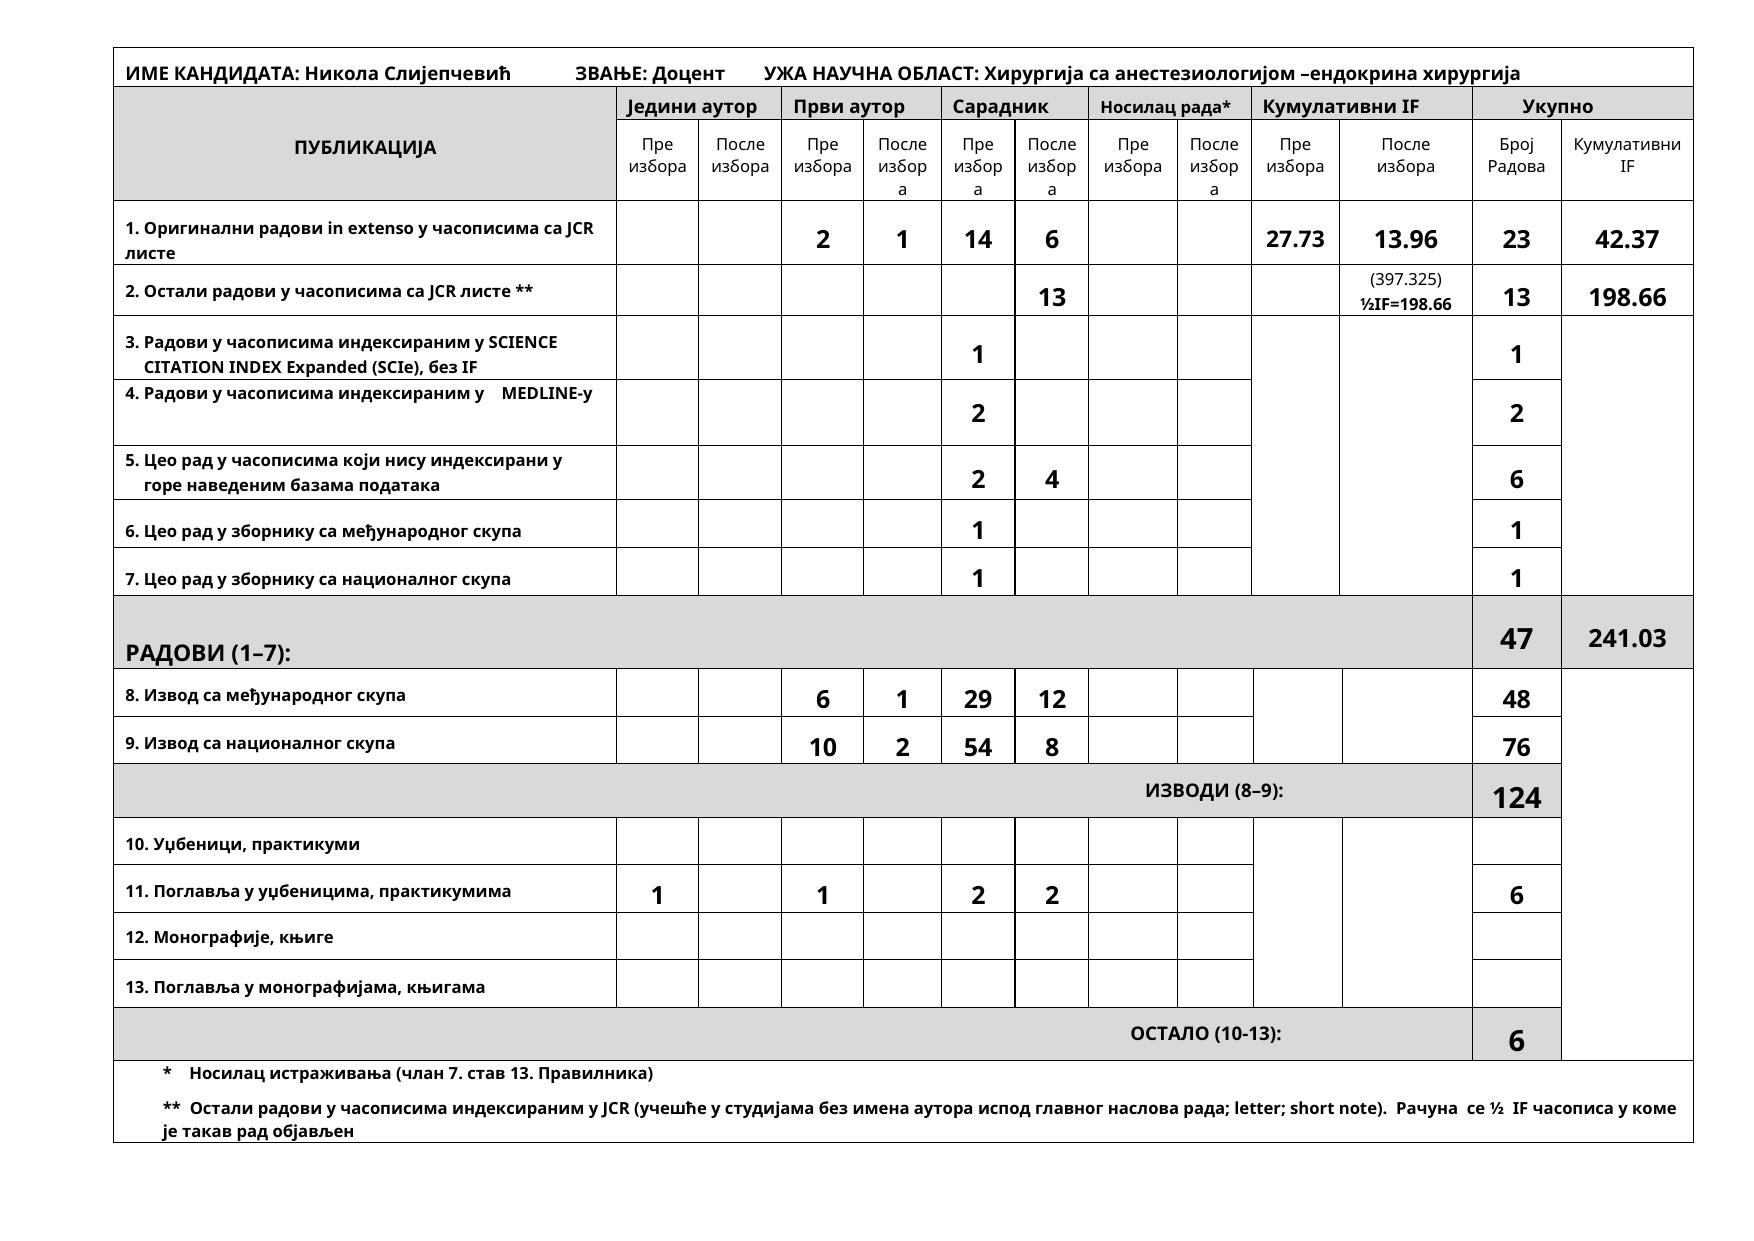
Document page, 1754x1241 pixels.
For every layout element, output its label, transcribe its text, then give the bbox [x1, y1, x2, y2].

table_cell 4 [1016, 446, 1088, 499]
table_cell [864, 446, 941, 499]
table_cell 8 [1016, 717, 1088, 763]
table_cell 6 [1473, 865, 1561, 912]
table_cell [864, 548, 941, 594]
table_cell [617, 960, 698, 1007]
table_cell [1089, 446, 1177, 499]
table_cell 2 [942, 380, 1014, 445]
table_cell [782, 265, 863, 315]
table_cell 2 [864, 717, 941, 763]
table_cell 241.03 [1562, 596, 1693, 668]
table_cell * Носилац истраживања (члан 7. став 13. Правилника) ** Остали радови у часописима индексираним у JCR (учешће у студијама без имена аутора испод главног наслова рада; letter; short note). Рачуна се ½ IF часописа у коме је такав рад објављен [114, 1061, 1693, 1142]
table_cell [1089, 316, 1177, 378]
table_cell [699, 865, 781, 912]
table_cell Пре избора [1252, 120, 1339, 200]
table_cell Пре избора [942, 120, 1014, 200]
table_cell [617, 818, 698, 864]
table_cell [1343, 818, 1472, 1007]
table_cell Пре избора [617, 120, 698, 200]
table_cell Укупно [1473, 87, 1693, 119]
table_cell Кумулативни IF [1562, 120, 1693, 200]
table_cell (397.325) ½IF=198.66 [1340, 265, 1472, 315]
table_cell [699, 717, 781, 763]
table_cell [1089, 865, 1177, 912]
table_cell [1178, 960, 1253, 1007]
table_cell 1 [942, 548, 1014, 594]
table_cell [1252, 265, 1339, 315]
table_cell 5. Цео рад у часописима који нису индексирани у горе наведеним базама података [114, 446, 616, 499]
table_cell [699, 818, 781, 864]
table_cell [1473, 960, 1561, 1007]
table_cell [617, 913, 698, 959]
table_cell [864, 316, 941, 378]
table_cell [1178, 201, 1251, 264]
table_cell [1016, 960, 1088, 1007]
table_cell [864, 865, 941, 912]
table_cell [1178, 548, 1251, 594]
table_cell [1562, 669, 1693, 1060]
table_cell 2 [942, 865, 1014, 912]
table_cell 10. Уџбеници, практикуми [114, 818, 616, 864]
table_cell 2 [1473, 380, 1561, 445]
table_cell 10 [782, 717, 863, 763]
table_cell 6 [1473, 1008, 1561, 1060]
table_cell 54 [942, 717, 1014, 763]
table_cell [1089, 548, 1177, 594]
table_cell [1089, 960, 1177, 1007]
table_cell [782, 913, 863, 959]
table_cell ПУБЛИКАЦИЈА [114, 87, 616, 200]
table_cell [1016, 548, 1088, 594]
table_cell [617, 669, 698, 716]
table_cell 4. Радови у часописима индексираним у MEDLINE-у [114, 380, 616, 445]
table_cell 1 [942, 500, 1014, 547]
table_cell 13. Поглавља у монографијама, књигама [114, 960, 616, 1007]
table_cell [699, 316, 781, 378]
table_cell 198.66 [1562, 265, 1693, 315]
table_cell 42.37 [1562, 201, 1693, 264]
table_cell [1178, 865, 1253, 912]
table_cell 27.73 [1252, 201, 1339, 264]
table_cell 8. Извод са међународног скупа [114, 669, 616, 716]
table_cell [617, 717, 698, 763]
table_cell [1089, 913, 1177, 959]
table_cell 6 [1473, 446, 1561, 499]
table_cell [1089, 717, 1177, 763]
table_cell 12. Монографије, књиге [114, 913, 616, 959]
table_cell [782, 380, 863, 445]
table_cell [864, 380, 941, 445]
table_cell После избора [864, 120, 941, 200]
table_cell [942, 265, 1014, 315]
table_cell 1 [782, 865, 863, 912]
table_cell 6. Цео рад у зборнику са међународног скупа [114, 500, 616, 547]
table_cell 6 [782, 669, 863, 716]
table_cell [699, 960, 781, 1007]
table_cell Пре избора [1089, 120, 1177, 200]
table_cell [1178, 913, 1253, 959]
table_cell [1562, 316, 1693, 594]
table_cell [782, 960, 863, 1007]
table_cell 1 [864, 201, 941, 264]
table_cell [864, 960, 941, 1007]
table_cell Једини аутор [617, 87, 781, 119]
table_cell [1016, 913, 1088, 959]
table_cell [942, 913, 1014, 959]
table_cell [699, 201, 781, 264]
table_cell ОСТАЛО (10-13): [114, 1008, 1472, 1060]
table_cell 9. Извод са националног скупа [114, 717, 616, 763]
table_cell [864, 913, 941, 959]
table_cell Кумулативни IF [1252, 87, 1472, 119]
table_cell 13.96 [1340, 201, 1472, 264]
table_cell [617, 446, 698, 499]
table_cell [1178, 818, 1253, 864]
table_cell 1 [1473, 316, 1561, 378]
table_cell 1 [617, 865, 698, 912]
table_cell 11. Поглавља у уџбеницима, практикумима [114, 865, 616, 912]
table_cell [617, 201, 698, 264]
table_cell 1 [864, 669, 941, 716]
table_cell 12 [1016, 669, 1088, 716]
table_cell [1089, 380, 1177, 445]
table_cell [699, 446, 781, 499]
table_cell 2 [942, 446, 1014, 499]
table_cell [782, 316, 863, 378]
table_cell 124 [1473, 764, 1561, 817]
table_cell 14 [942, 201, 1014, 264]
table_cell 1 [1473, 500, 1561, 547]
table_cell ИЗВОДИ (8–9): [114, 764, 1472, 817]
table_cell 47 [1473, 596, 1561, 668]
table_cell [782, 818, 863, 864]
table_cell [1089, 669, 1177, 716]
table_cell [1089, 818, 1177, 864]
table_cell 1 [942, 316, 1014, 378]
table_cell [1178, 380, 1251, 445]
table_header ИМЕ КАНДИДАТА: Никола Слијепчевић ЗВАЊЕ: Доцент УЖА НАУЧНА ОБЛАСТ: Хирургија са анестезиологијом –ендокрина хирургија [114, 48, 1693, 86]
table_cell [1340, 316, 1472, 594]
table_cell 2 [1016, 865, 1088, 912]
table_cell [942, 960, 1014, 1007]
table_cell [699, 500, 781, 547]
table_cell 6 [1016, 201, 1088, 264]
table_cell [617, 500, 698, 547]
table_cell 13 [1473, 265, 1561, 315]
table_cell РАДОВИ (1–7): [114, 596, 1472, 668]
table_cell 2. Остали радови у часописима са JCR листе ** [114, 265, 616, 315]
table_cell После избора [1016, 120, 1088, 200]
table_cell [782, 500, 863, 547]
table_cell [1178, 500, 1251, 547]
table_cell [617, 316, 698, 378]
table_cell [1178, 316, 1251, 378]
table_cell [1473, 818, 1561, 864]
table_cell [1089, 500, 1177, 547]
table_cell [1178, 446, 1251, 499]
table_cell [1473, 913, 1561, 959]
table_cell 13 [1016, 265, 1088, 315]
table_cell [617, 380, 698, 445]
table_cell [1016, 500, 1088, 547]
table_cell [1254, 669, 1342, 763]
table_cell 2 [782, 201, 863, 264]
table_cell [699, 548, 781, 594]
table_cell [1252, 316, 1339, 594]
table_cell [1178, 669, 1253, 716]
table_cell 1 [1473, 548, 1561, 594]
table_cell Пре избора [782, 120, 863, 200]
table_cell [699, 669, 781, 716]
table_cell Први аутор [782, 87, 941, 119]
table_cell [1016, 380, 1088, 445]
table_cell [782, 446, 863, 499]
table_cell [864, 818, 941, 864]
table_cell 7. Цео рад у зборнику са националног скупа [114, 548, 616, 594]
table_cell [1254, 818, 1342, 1007]
table_cell 29 [942, 669, 1014, 716]
table_cell 48 [1473, 669, 1561, 716]
table_cell 1. Оригинални радови in extenso у часописима са JCR листе [114, 201, 616, 264]
table_cell [617, 548, 698, 594]
table_cell [1016, 316, 1088, 378]
table_cell [699, 913, 781, 959]
table_cell [864, 265, 941, 315]
table_cell После избора [699, 120, 781, 200]
table_cell [1089, 201, 1177, 264]
table_cell [699, 265, 781, 315]
table_cell [864, 500, 941, 547]
table_cell [617, 265, 698, 315]
table_cell [782, 548, 863, 594]
table_cell [1178, 265, 1251, 315]
table_cell [1089, 265, 1177, 315]
table_cell После избора [1340, 120, 1472, 200]
table_cell 76 [1473, 717, 1561, 763]
table_cell [699, 380, 781, 445]
table_cell Број Радова [1473, 120, 1561, 200]
table_cell [1016, 818, 1088, 864]
table_cell После избора [1178, 120, 1251, 200]
table_cell 3. Радови у часописима индексираним у SCIENCE CITATION INDEX Expanded (SCIe), без IF [114, 316, 616, 378]
table_cell [1343, 669, 1472, 763]
table_cell Носилац рада* [1089, 87, 1251, 119]
table_cell [1178, 717, 1253, 763]
table_cell 23 [1473, 201, 1561, 264]
table_cell [942, 818, 1014, 864]
table_cell Сарадник [942, 87, 1088, 119]
